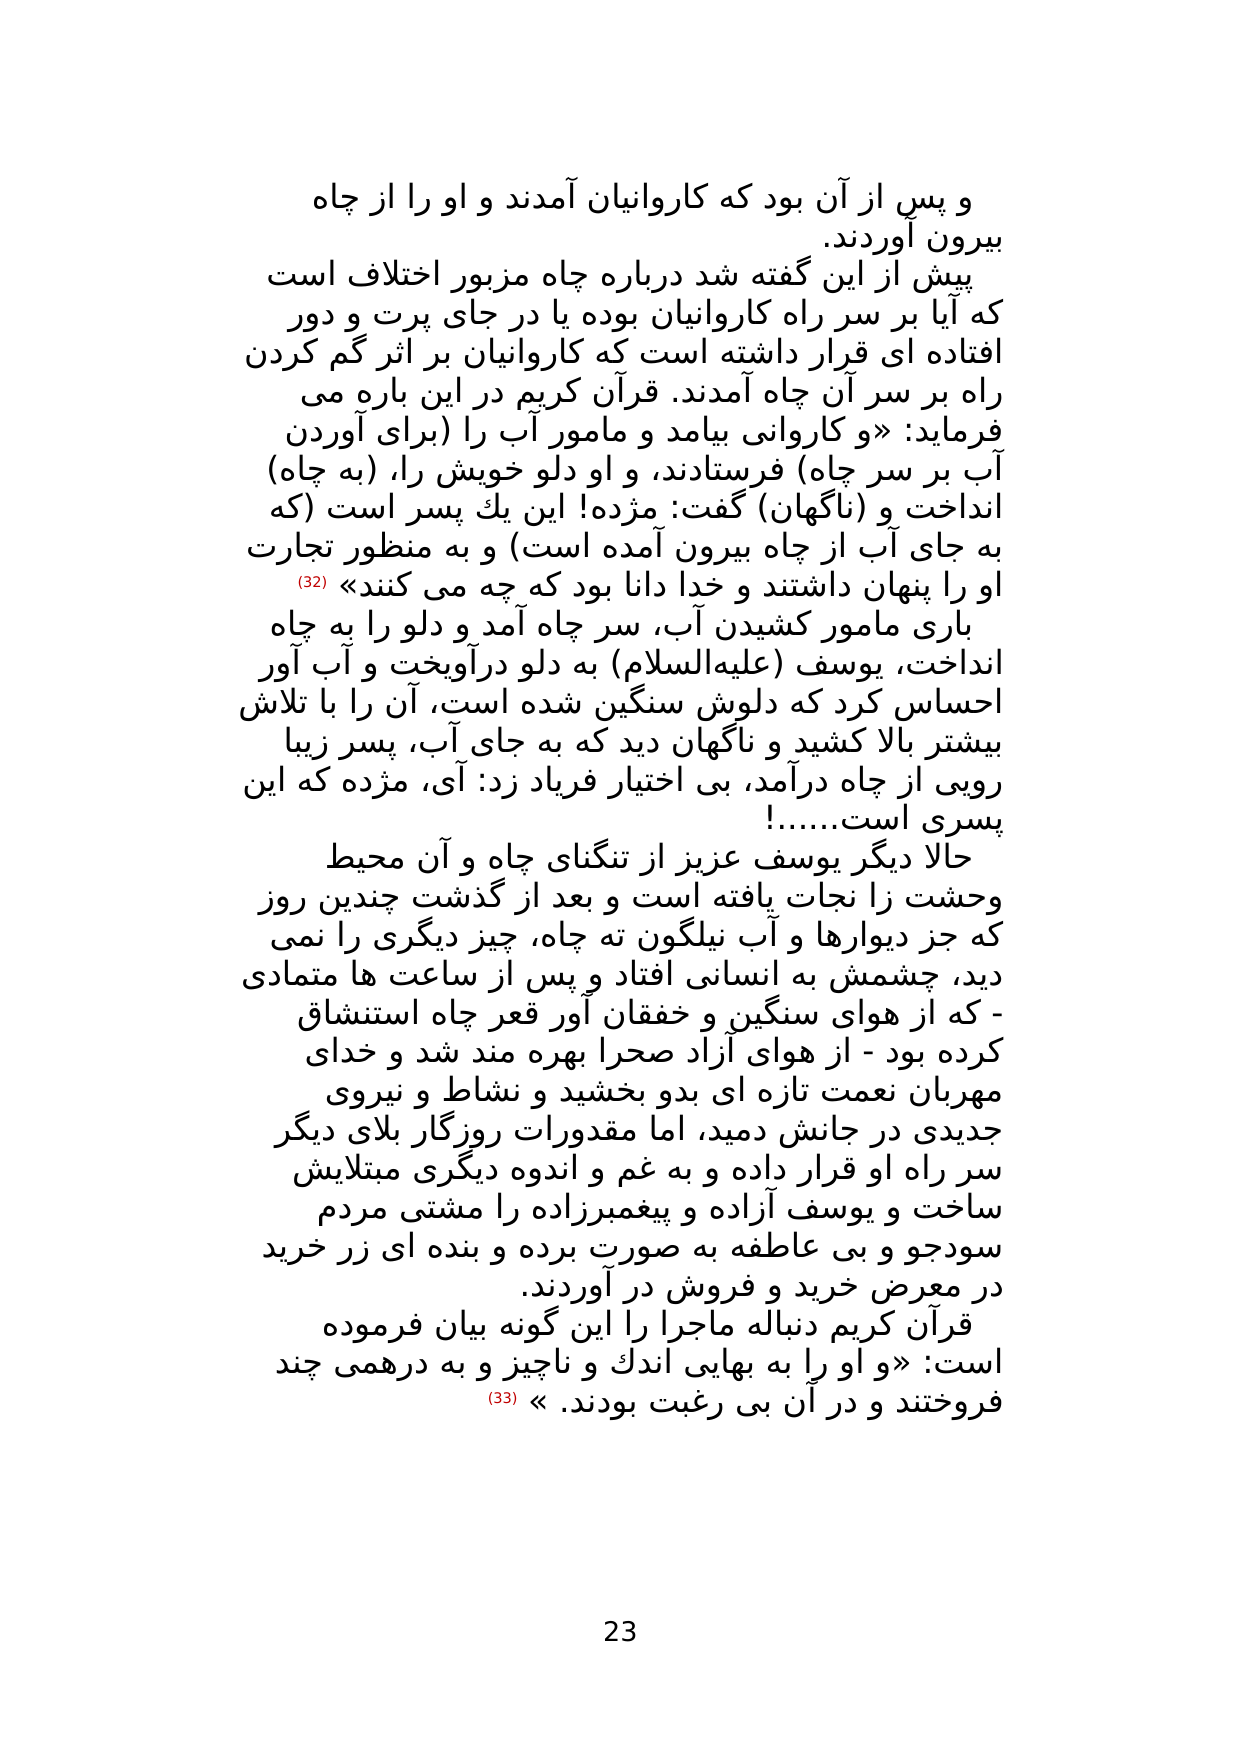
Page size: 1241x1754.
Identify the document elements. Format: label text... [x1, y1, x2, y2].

text و پس از آن بود كه كاروانيان آمدند و او را از چاه بيرون آوردند. [236, 177, 1004, 255]
text حالا ديگر يوسف عزيز از تنگناى چاه و آن محيط وحشت زا نجات يافته است و بعد از گذشت چندين روز كه جز ديوارها و آب نيلگون ته چاه، چيز ديگرى را نمى ديد، چشمش به انسانى افتاد و پس از ساعت ها متمادى - كه از هواى سنگين و خفقان آور قعر چاه استنشاق كرده بود - از هواى آزاد صحرا بهره مند شد و خداى مهربان نعمت تازه اى بدو بخشيد و نشاط و نيروى جديدى در جانش دميد، اما مقدورات روزگار بلاى ديگر سر راه او قرار داده و به غم و اندوه ديگرى مبتلايش ساخت و يوسف آزاده و پيغمبرزاده را مشتى مردم سودجو و بى عاطفه به صورت برده و بنده اى زر خريد در معرض خريد و فروش در آوردند. [236, 838, 1004, 1304]
text پيش از اين گفته شد درباره چاه مزبور اختلاف است كه آيا بر سر راه كاروانيان بوده يا در جاى پرت و دور افتاده اى قرار داشته است كه كاروانيان بر اثر گم كردن راه بر سر آن چاه آمدند. قرآن كريم در اين باره مى فرمايد: «و كاروانى بيامد و مامور آب را (براى آوردن آب بر سر چاه) فرستادند، و او دلو خويش را، (به چاه) انداخت و (ناگهان) گفت: مژده! اين يك پسر است (كه به جاى آب از چاه بيرون آمده است) و به منظور تجارت او را پنهان داشتند و خدا دانا بود كه چه مى كنند» (32) [236, 255, 1004, 604]
text قرآن كريم دنباله ماجرا را اين گونه بيان فرموده است: «و او را به بهايى اندك و ناچيز و به درهمى چند فروختند و در آن بى رغبت بودند. » (33) [236, 1304, 1004, 1421]
text بارى مامور كشيدن آب، سر چاه آمد و دلو را به چاه انداخت، يوسف (عليه‌السلام) به دلو درآويخت و آب آور احساس كرد كه دلوش سنگين شده است، آن را با تلاش بيشتر بالا كشيد و ناگهان ديد كه به جاى آب، پسر زيبا رويى از چاه درآمد، بى اختيار فرياد زد: آى، مژده كه اين پسرى است......! [236, 604, 1004, 838]
